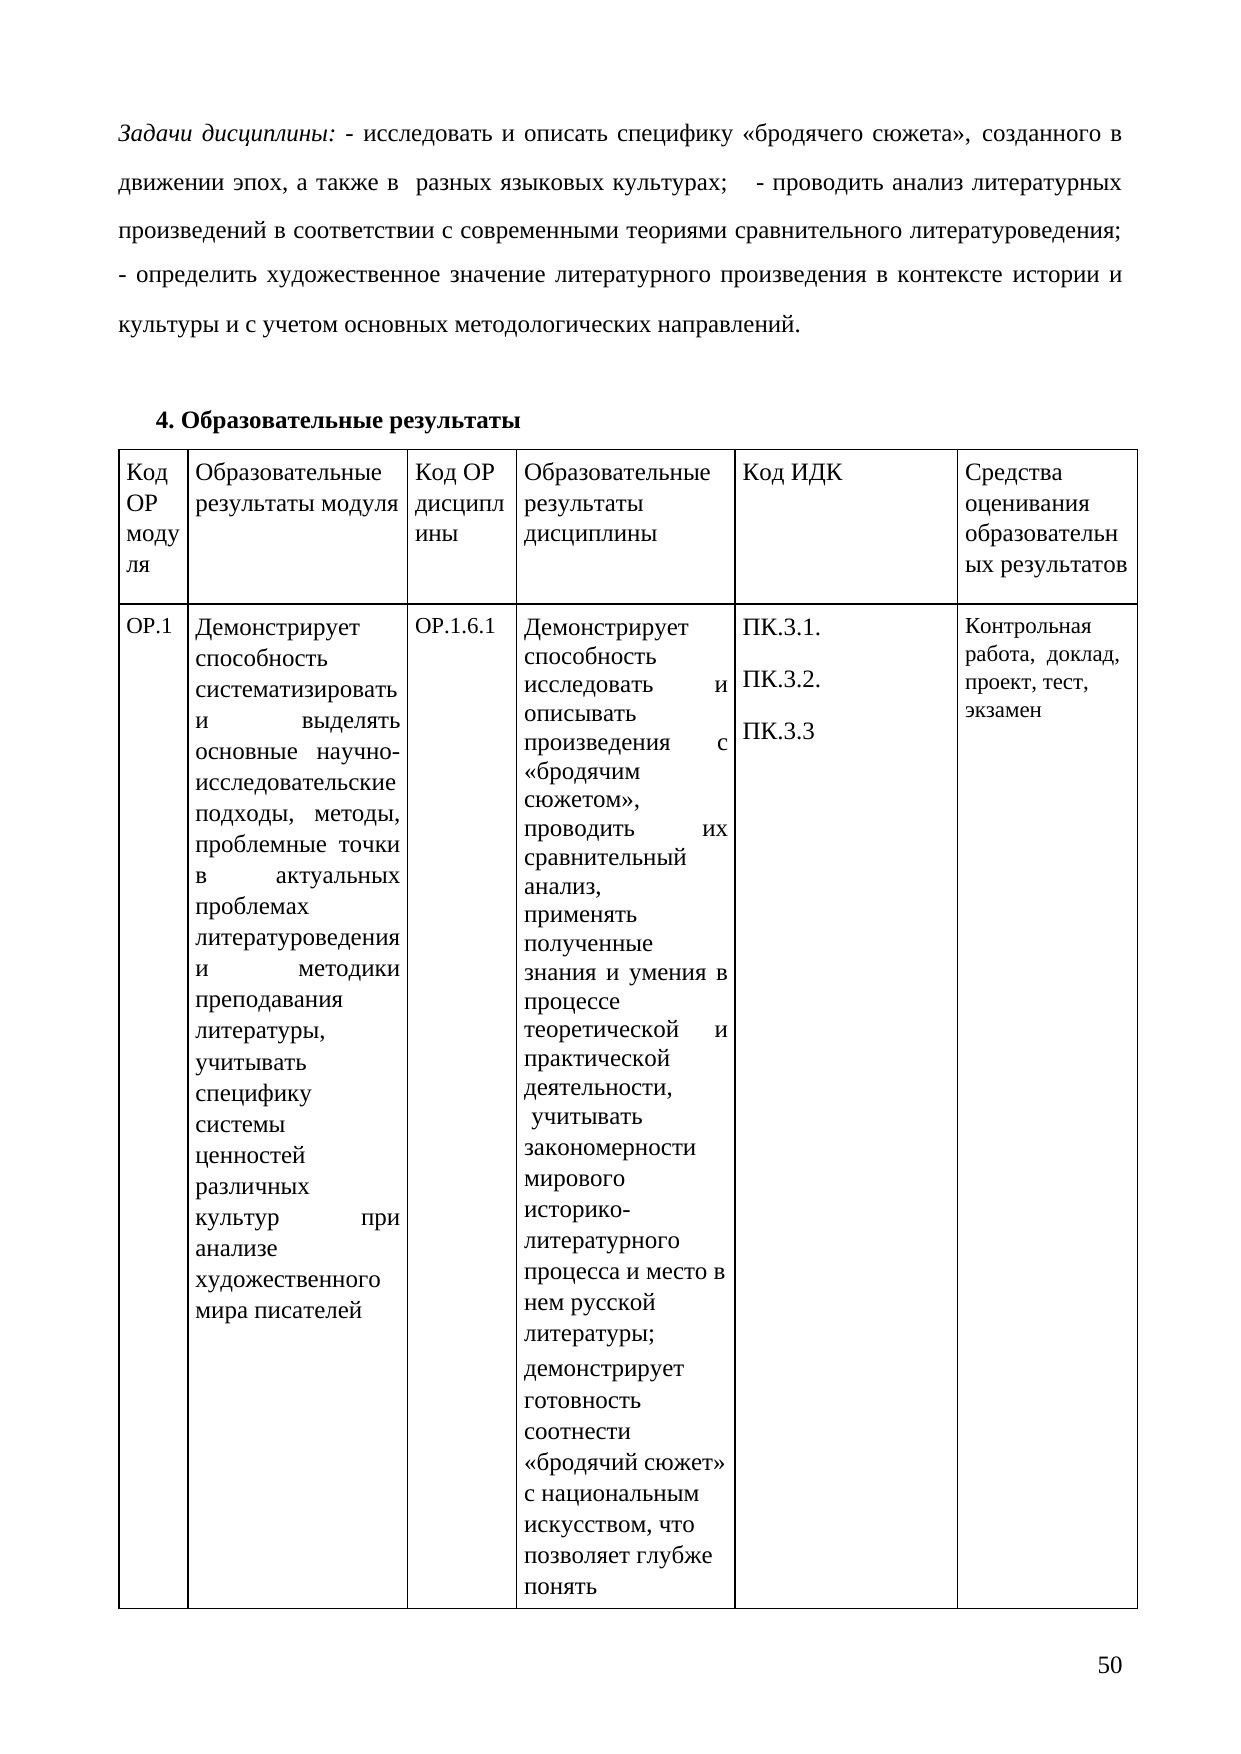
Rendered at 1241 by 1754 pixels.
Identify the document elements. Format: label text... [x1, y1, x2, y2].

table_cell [736, 605, 957, 1607]
table_cell ОР.1 [120, 605, 187, 1607]
subtitle 4. Образовательные результаты [118, 406, 1122, 434]
table_header Код ИДК [736, 450, 957, 603]
table_cell ОР.1.6.1 [408, 605, 516, 1607]
text Задачи дисциплины: - исследовать и описать специфику «бродячего сюжета», созданного в движении эпох, а также в разных языковых культурах; - проводить анализ литературных произведений в соответствии с современными теориями сравнительного литературоведения; - определить художественное значение литературного произведения в контексте истории и культуры и с учетом основных методологических направлений. [118, 118, 1122, 338]
table_header Код ОР модуля [120, 450, 187, 603]
table_header Образовательные результаты модуля [189, 450, 407, 603]
table_header Средства оценивания образовательных результатов [958, 450, 1137, 603]
table_header Образовательные результаты дисциплины [517, 450, 734, 603]
table_header Код ОР дисциплины [408, 450, 516, 603]
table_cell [517, 605, 734, 1607]
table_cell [958, 605, 1137, 1607]
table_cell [189, 605, 407, 1607]
